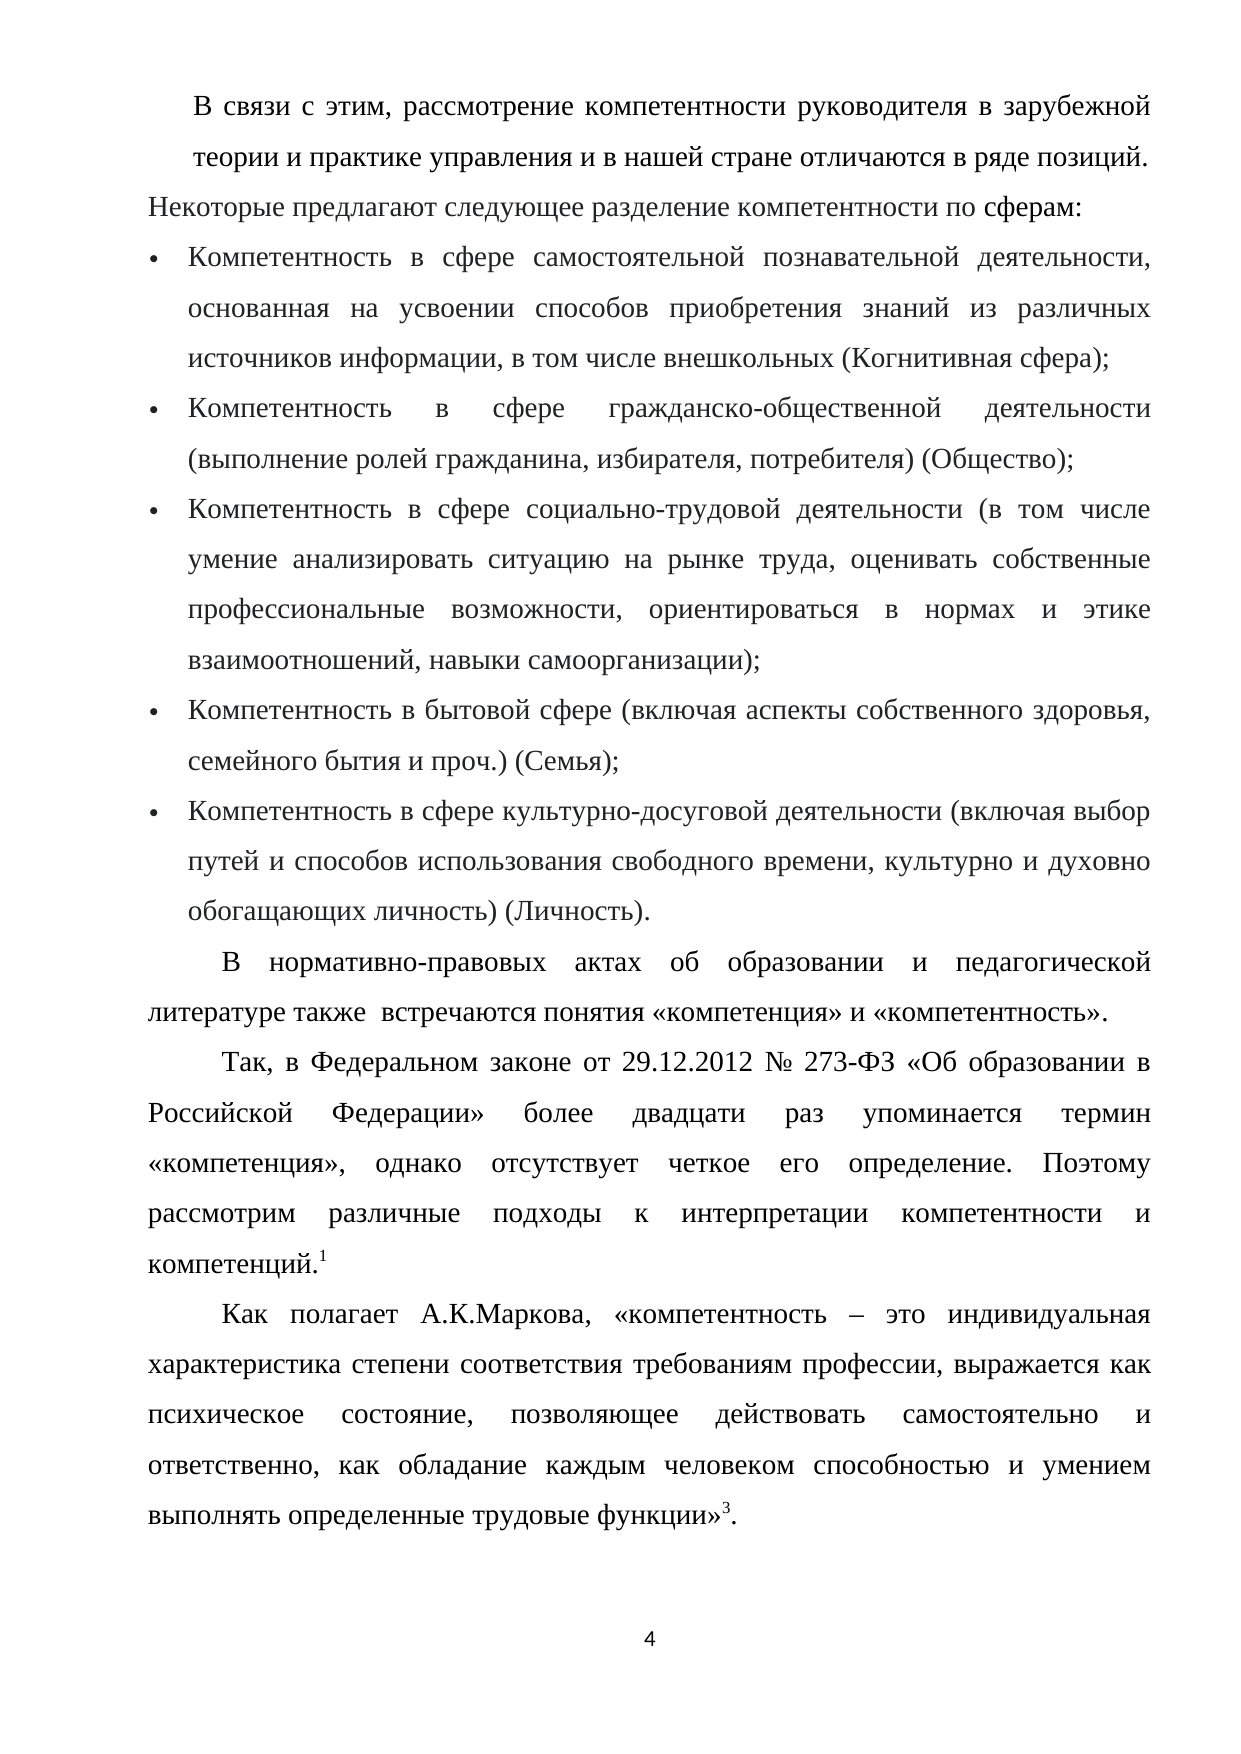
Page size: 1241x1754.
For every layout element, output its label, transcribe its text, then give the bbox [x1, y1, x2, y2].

text Как полагает А.К.Маркова, «компетентность – это индивидуальная характеристика степени соответствия требованиям профессии, выражается как психическое состояние, позволяющее действовать самостоятельно и ответственно, как обладание каждым человеком способностью и умением выполнять определенные трудовые функции»3. [148, 1296, 1152, 1531]
list Компетентность в сфере самостоятельной познавательной деятельности, основанная на усвоении способов приобретения знаний из различных источников информации, в том числе внешкольных (Когнитивная сфера); [150, 239, 1152, 374]
list Компетентность в бытовой сфере (включая аспекты собственного здоровья, семейного бытия и проч.) (Семья); [150, 692, 1152, 776]
text В связи с этим, рассмотрение компетентности руководителя в зарубежной теории и практике управления и в нашей стране отличаются в ряде позиций. [193, 88, 1152, 172]
list Компетентность в сфере социально-трудовой деятельности (в том числе умение анализировать ситуацию на рынке труда, оценивать собственные профессиональные возможности, ориентироваться в нормах и этике взаимоотношений, навыки самоорганизации); [150, 491, 1152, 676]
list Компетентность в сфере культурно-досуговой деятельности (включая выбор путей и способов использования свободного времени, культурно и духовно обогащающих личность) (Личность). [150, 793, 1152, 927]
list Компетентность в сфере гражданско-общественной деятельности (выполнение ролей гражданина, избирателя, потребителя) (Общество); [150, 390, 1152, 474]
text Так, в Федеральном законе от 29.12.2012 № 273-ФЗ «Об образовании в Российской Федерации» более двадцати раз упоминается термин «компетенция», однако отсутствует четкое его определение. Поэтому рассмотрим различные подходы к интерпретации компетентности и компетенций.1 [148, 1044, 1152, 1279]
text В нормативно-правовых актах об образовании и педагогической литературе также встречаются понятия «компетенция» и «компетентность». [148, 944, 1152, 1028]
text Некоторые предлагают следующее разделение компетентности по сферам: [148, 189, 1152, 223]
